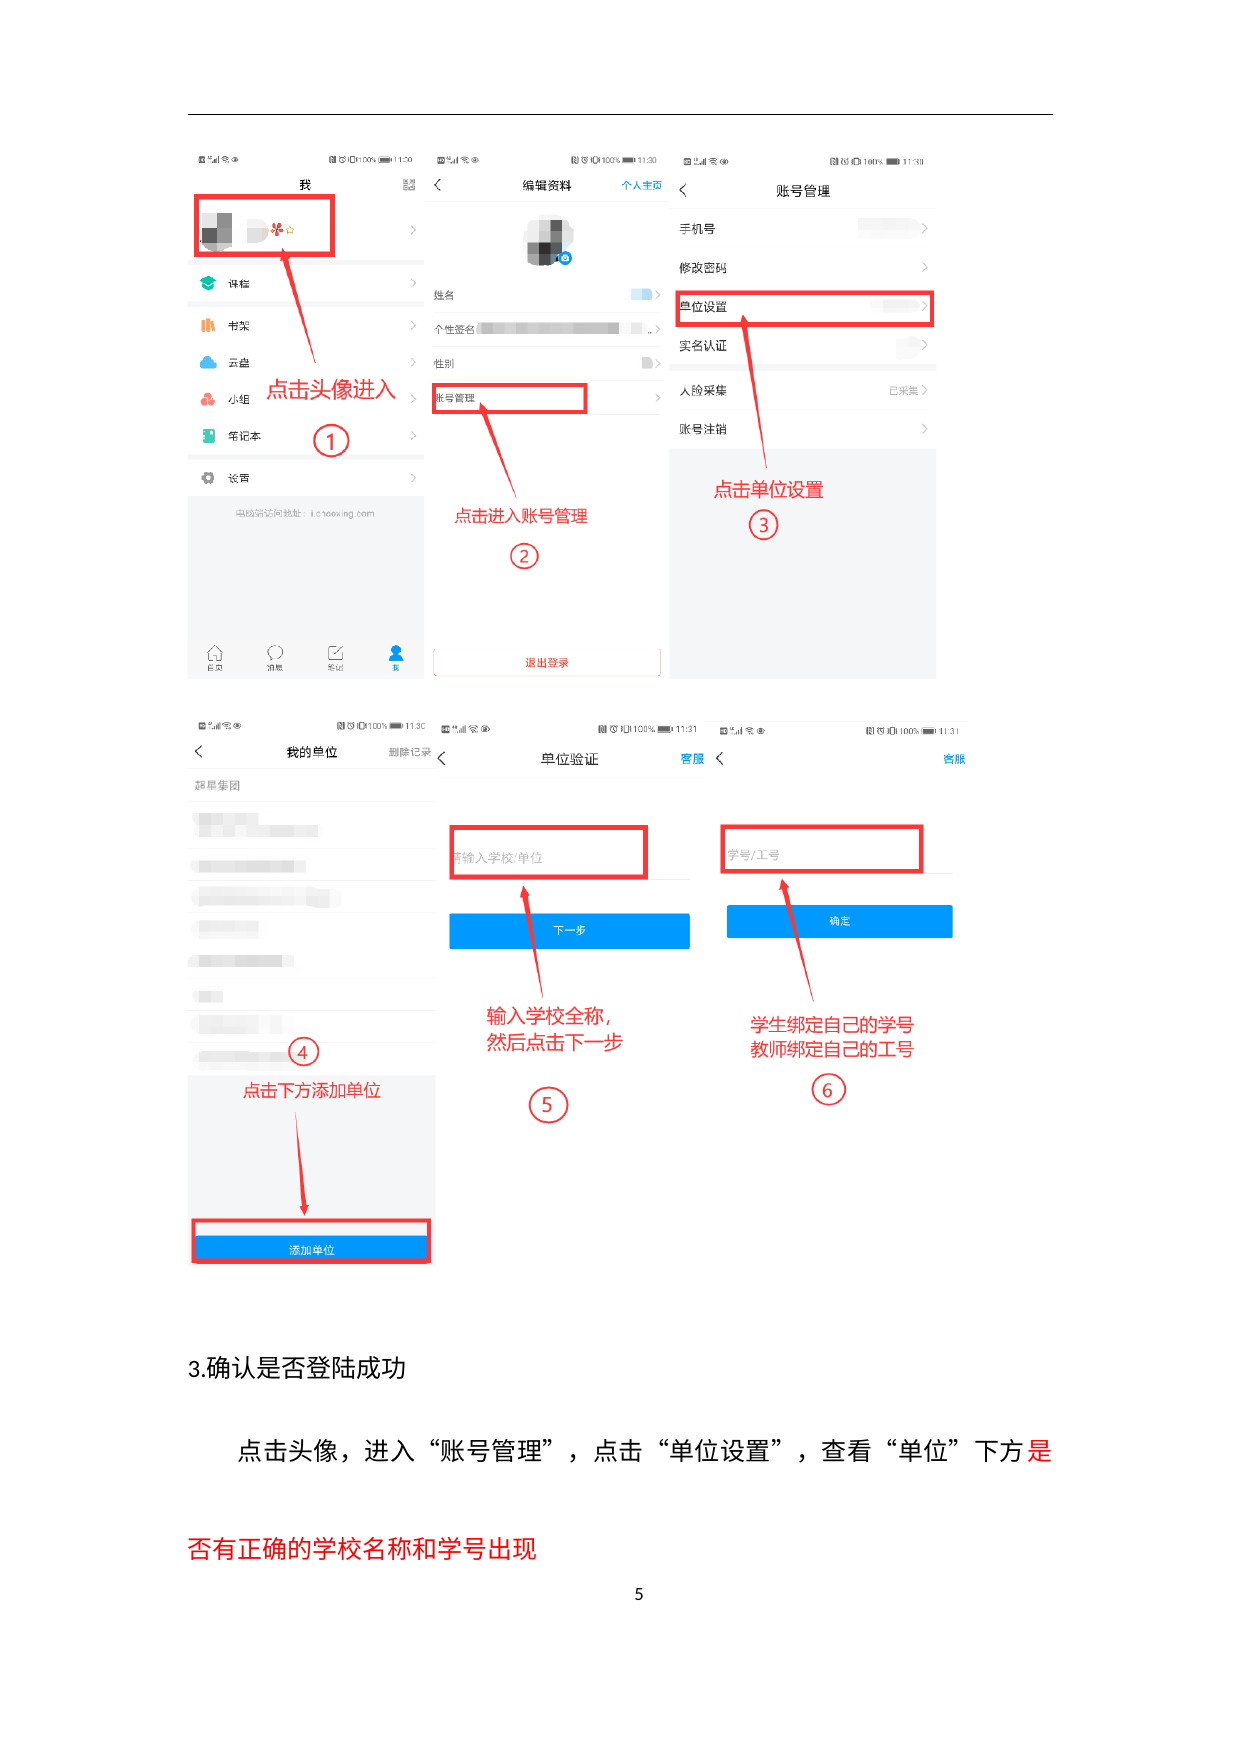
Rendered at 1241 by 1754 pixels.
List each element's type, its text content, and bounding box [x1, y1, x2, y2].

picture [187, 718, 969, 1266]
picture [187, 151, 937, 679]
list 3.确认是否登陆成功 [187, 1334, 1053, 1399]
list 点击头像，进入“账号管理”，点击“单位设置”，查看“单位”下方是否有正确的学校名称和学号出现 [187, 1417, 1053, 1580]
